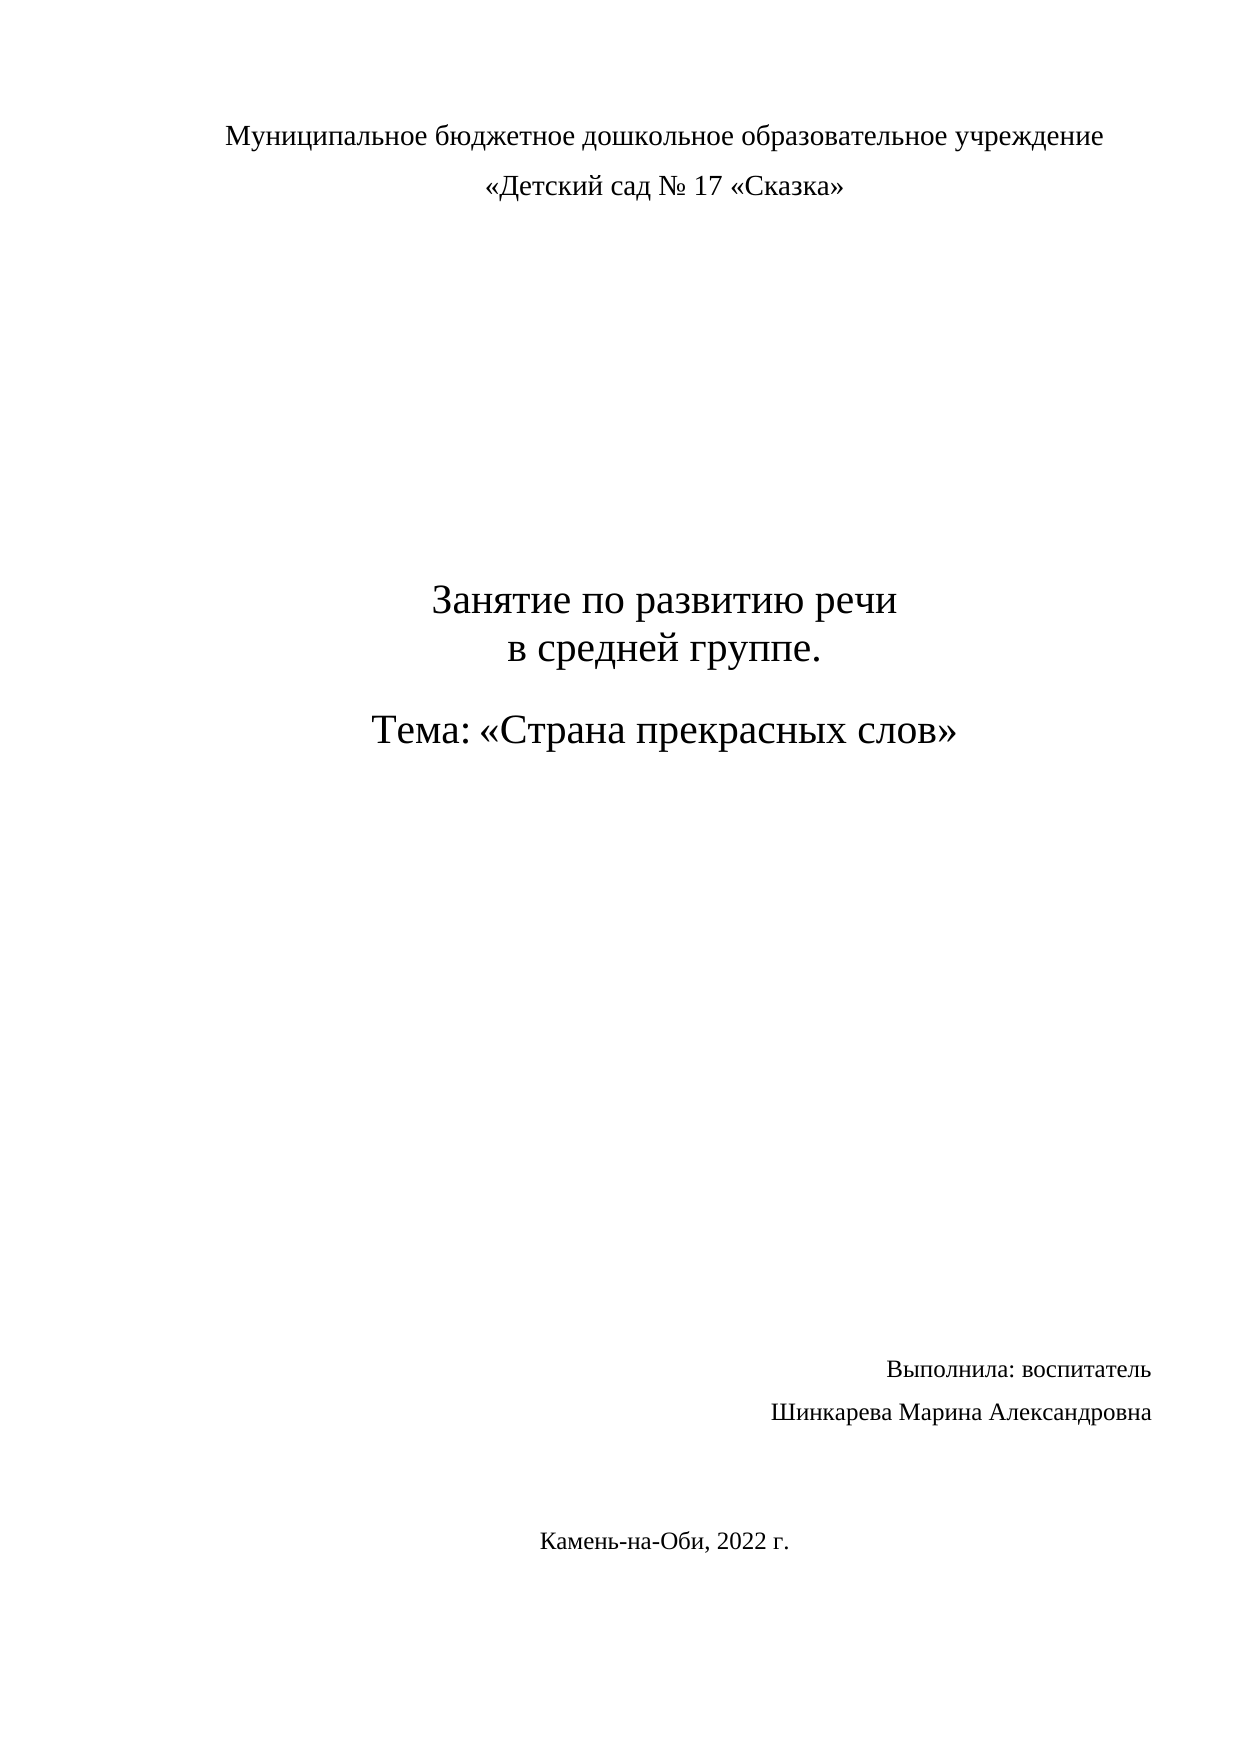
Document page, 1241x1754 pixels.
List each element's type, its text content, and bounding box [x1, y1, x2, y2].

text Занятие по развитию речи [177, 575, 1152, 623]
text Муниципальное бюджетное дошкольное образовательное учреждение «Детский сад № 17 «Сказка» [177, 118, 1152, 202]
text Камень-на-Оби, 2022 г. [177, 1526, 1152, 1555]
text Шинкарева Марина Александровна [177, 1397, 1152, 1426]
text в средней группе. [177, 623, 1152, 671]
text Тема: «Страна прекрасных слов» [177, 704, 1152, 752]
text Выполнила: воспитатель [177, 1354, 1152, 1382]
